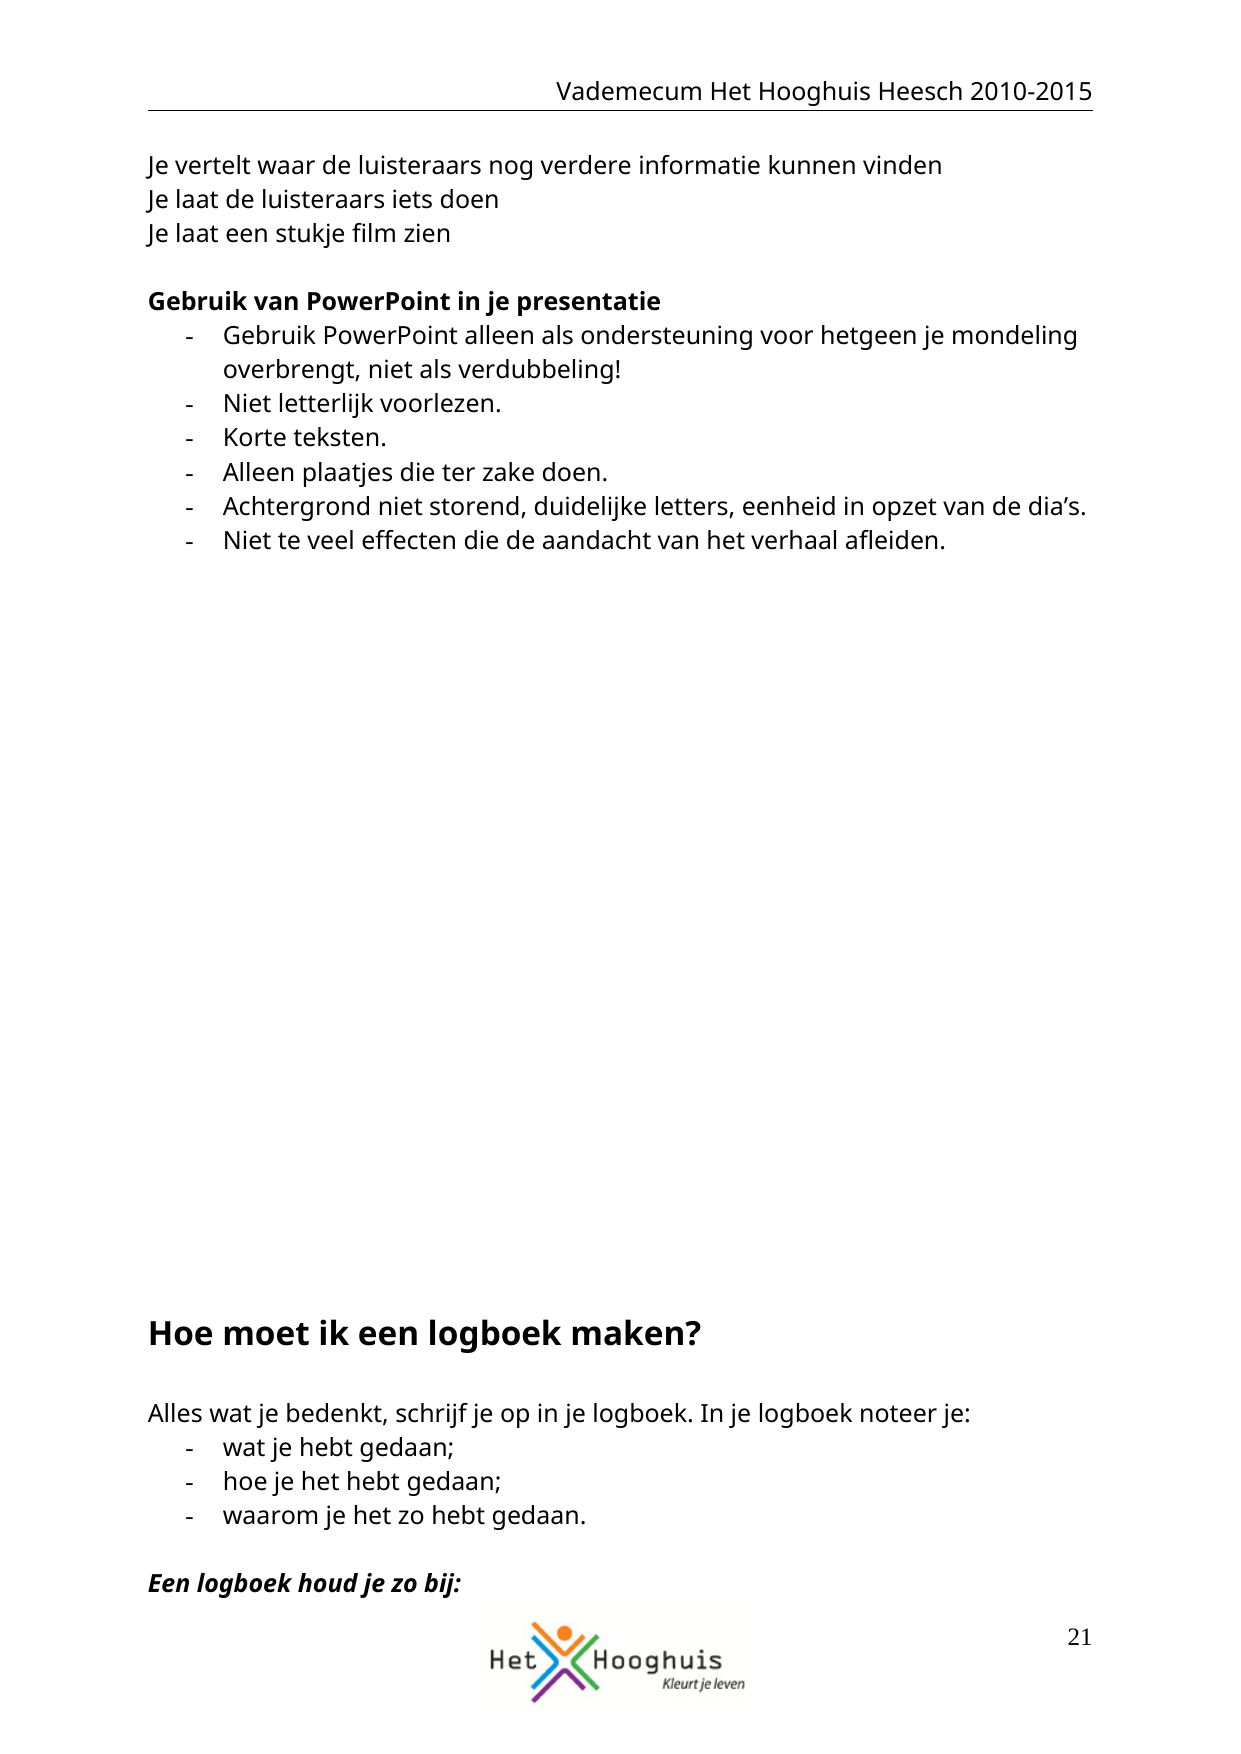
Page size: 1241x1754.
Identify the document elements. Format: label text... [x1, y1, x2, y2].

list hoe je het hebt gedaan; [185, 1463, 1093, 1498]
picture [485, 1602, 748, 1718]
text Je vertelt waar de luisteraars nog verdere informatie kunnen vinden [148, 148, 1093, 182]
subtitle Hoe moet ik een logboek maken? [148, 1310, 1093, 1355]
text Een logboek houd je zo bij: [148, 1566, 1093, 1600]
list Niet te veel effecten die de aandacht van het verhaal afleiden. [185, 522, 1093, 556]
list Alleen plaatjes die ter zake doen. [185, 454, 1093, 488]
list Korte teksten. [185, 420, 1093, 454]
list Achtergrond niet storend, duidelijke letters, eenheid in opzet van de dia’s. [185, 488, 1093, 522]
text Je laat de luisteraars iets doen [148, 182, 1093, 216]
text Je laat een stukje film zien [148, 216, 1093, 250]
text Alles wat je bedenkt, schrijf je op in je logboek. In je logboek noteer je: [148, 1395, 1093, 1429]
list wat je hebt gedaan; [185, 1429, 1093, 1463]
list Niet letterlijk voorlezen. [185, 386, 1093, 420]
list waarom je het zo hebt gedaan. [185, 1498, 1093, 1532]
list Gebruik PowerPoint alleen als ondersteuning voor hetgeen je mondeling overbrengt, niet als verdubbeling! [185, 318, 1093, 386]
text Gebruik van PowerPoint in je presentatie [148, 284, 1093, 318]
